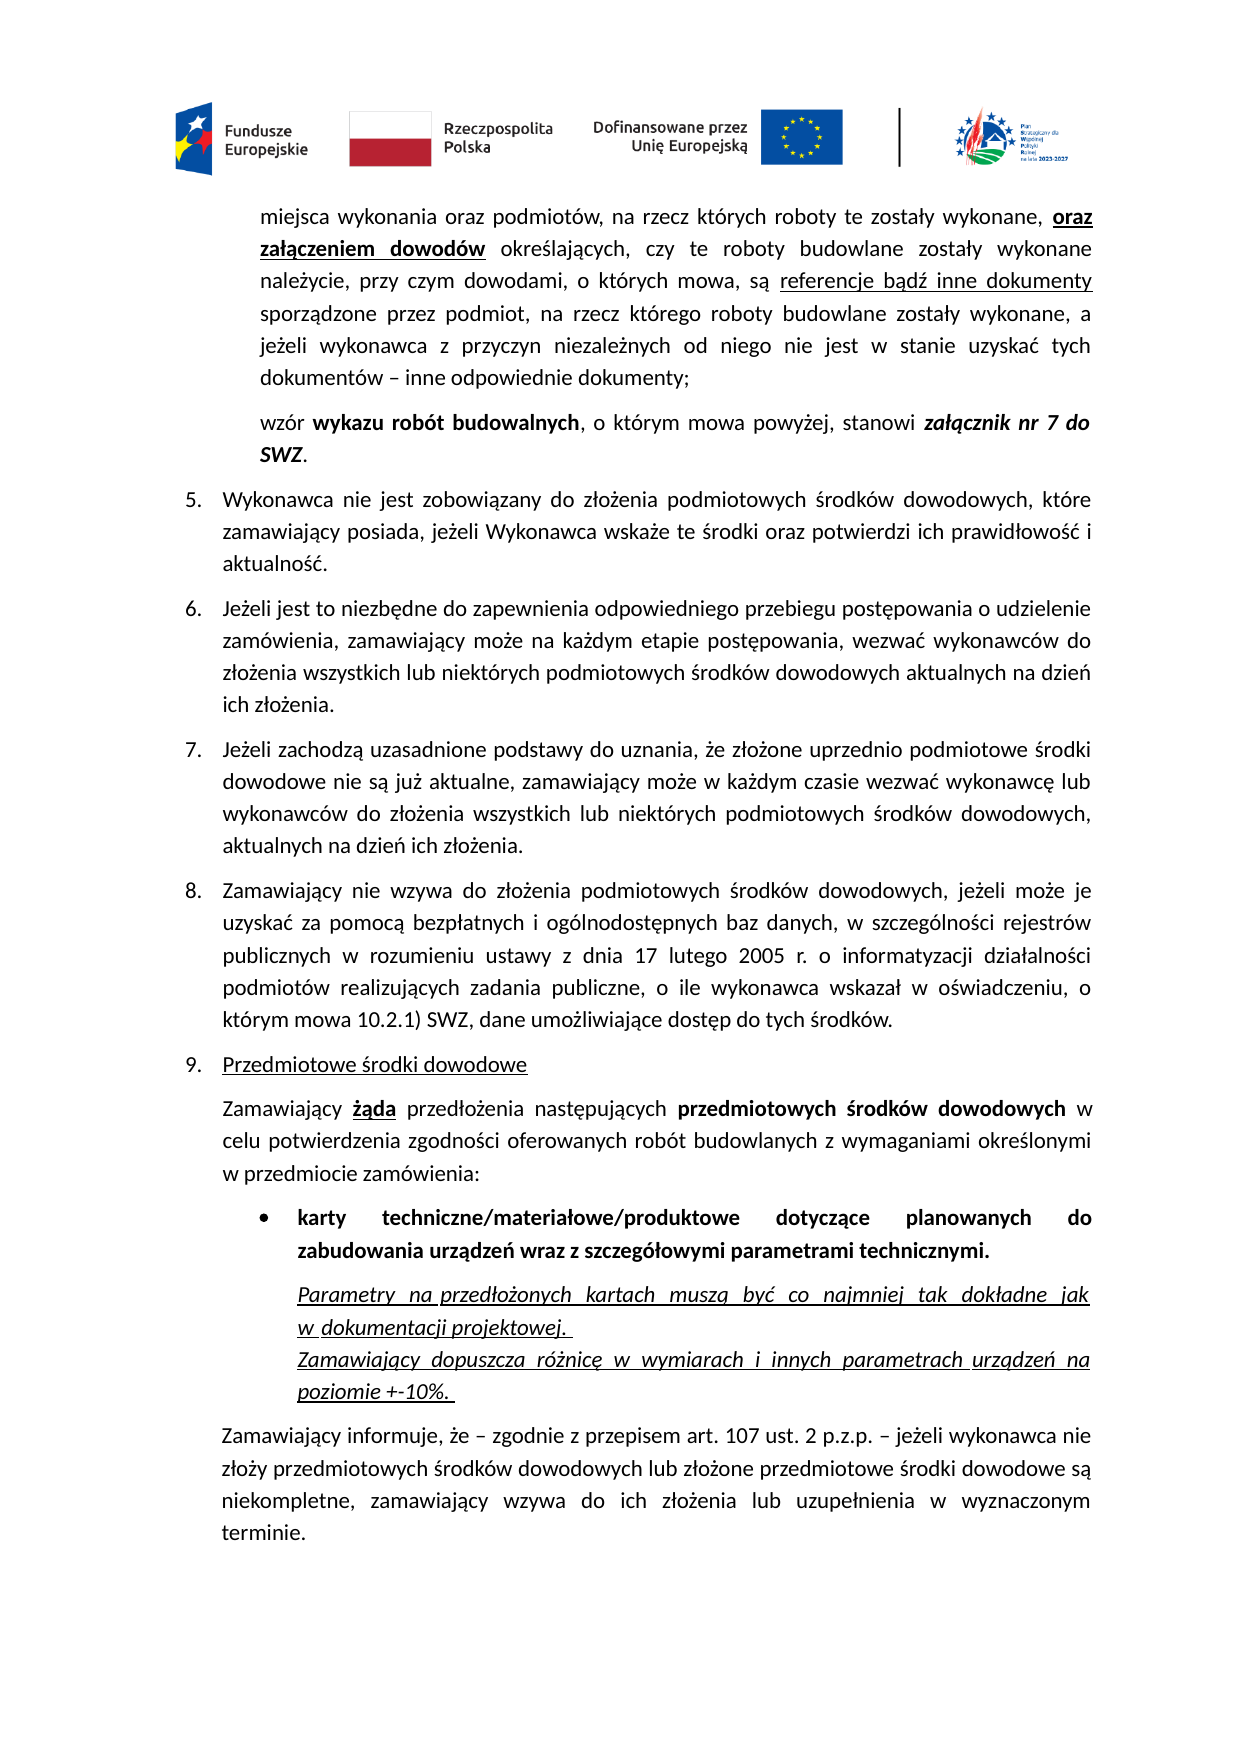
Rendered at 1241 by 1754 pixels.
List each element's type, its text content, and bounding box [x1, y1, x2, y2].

list Wykonawca nie jest zobowiązany do złożenia podmiotowych środków dowodowych, które zamawiający posiada, jeżeli Wykonawca wskaże te środki oraz potwierdzi ich prawidłowość i aktualność. [185, 485, 1093, 577]
list Zamawiający dopuszcza różnicę w wymiarach i innych parametrach urządzeń na poziomie +-10%. [297, 1345, 1093, 1405]
text Zamawiający informuje, że – zgodnie z przepisem art. 107 ust. 2 p.z.p. – jeżeli wykonawca nie złoży przedmiotowych środków dowodowych lub złożone przedmiotowe środki dowodowe są niekompletne, zamawiający wzywa do ich złożenia lub uzupełnienia w wyznaczonym terminie. [221, 1422, 1093, 1546]
list Jeżeli jest to niezbędne do zapewnienia odpowiedniego przebiegu postępowania o udzielenie zamówienia, zamawiający może na każdym etapie postępowania, wezwać wykonawców do złożenia wszystkich lub niektórych podmiotowych środków dowodowych aktualnych na dzień ich złożenia. [185, 594, 1093, 718]
list wzór wykazu robót budowalnych, o którym mowa powyżej, stanowi załącznik nr 7 do SWZ. [260, 408, 1093, 468]
list karty techniczne/materiałowe/produktowe dotyczące planowanych do zabudowania urządzeń wraz z szczegółowymi parametrami technicznymi. [260, 1203, 1093, 1264]
list Zamawiający nie wzywa do złożenia podmiotowych środków dowodowych, jeżeli może je uzyskać za pomocą bezpłatnych i ogólnodostępnych baz danych, w szczególności rejestrów publicznych w rozumieniu ustawy z dnia 17 lutego 2005 r. o informatyzacji działalności podmiotów realizujących zadania publiczne, o ile wykonawca wskazał w oświadczeniu, o którym mowa 10.2.1) SWZ, dane umożliwiające dostęp do tych środków. [185, 876, 1093, 1033]
list Przedmiotowe środki dowodowe [185, 1050, 1093, 1078]
list Parametry na przedłożonych kartach muszą być co najmniej tak dokładne jak w dokumentacji projektowej. [297, 1280, 1093, 1341]
picture [147, 73, 1093, 203]
list Jeżeli zachodzą uzasadnione podstawy do uznania, że złożone uprzednio podmiotowe środki dowodowe nie są już aktualne, zamawiający może w każdym czasie wezwać wykonawcę lub wykonawców do złożenia wszystkich lub niektórych podmiotowych środków dowodowych, aktualnych na dzień ich złożenia. [185, 735, 1093, 860]
list Zamawiający żąda przedłożenia następujących przedmiotowych środków dowodowych w celu potwierdzenia zgodności oferowanych robót budowlanych z wymaganiami określonymi w przedmiocie zamówienia: [222, 1094, 1093, 1187]
